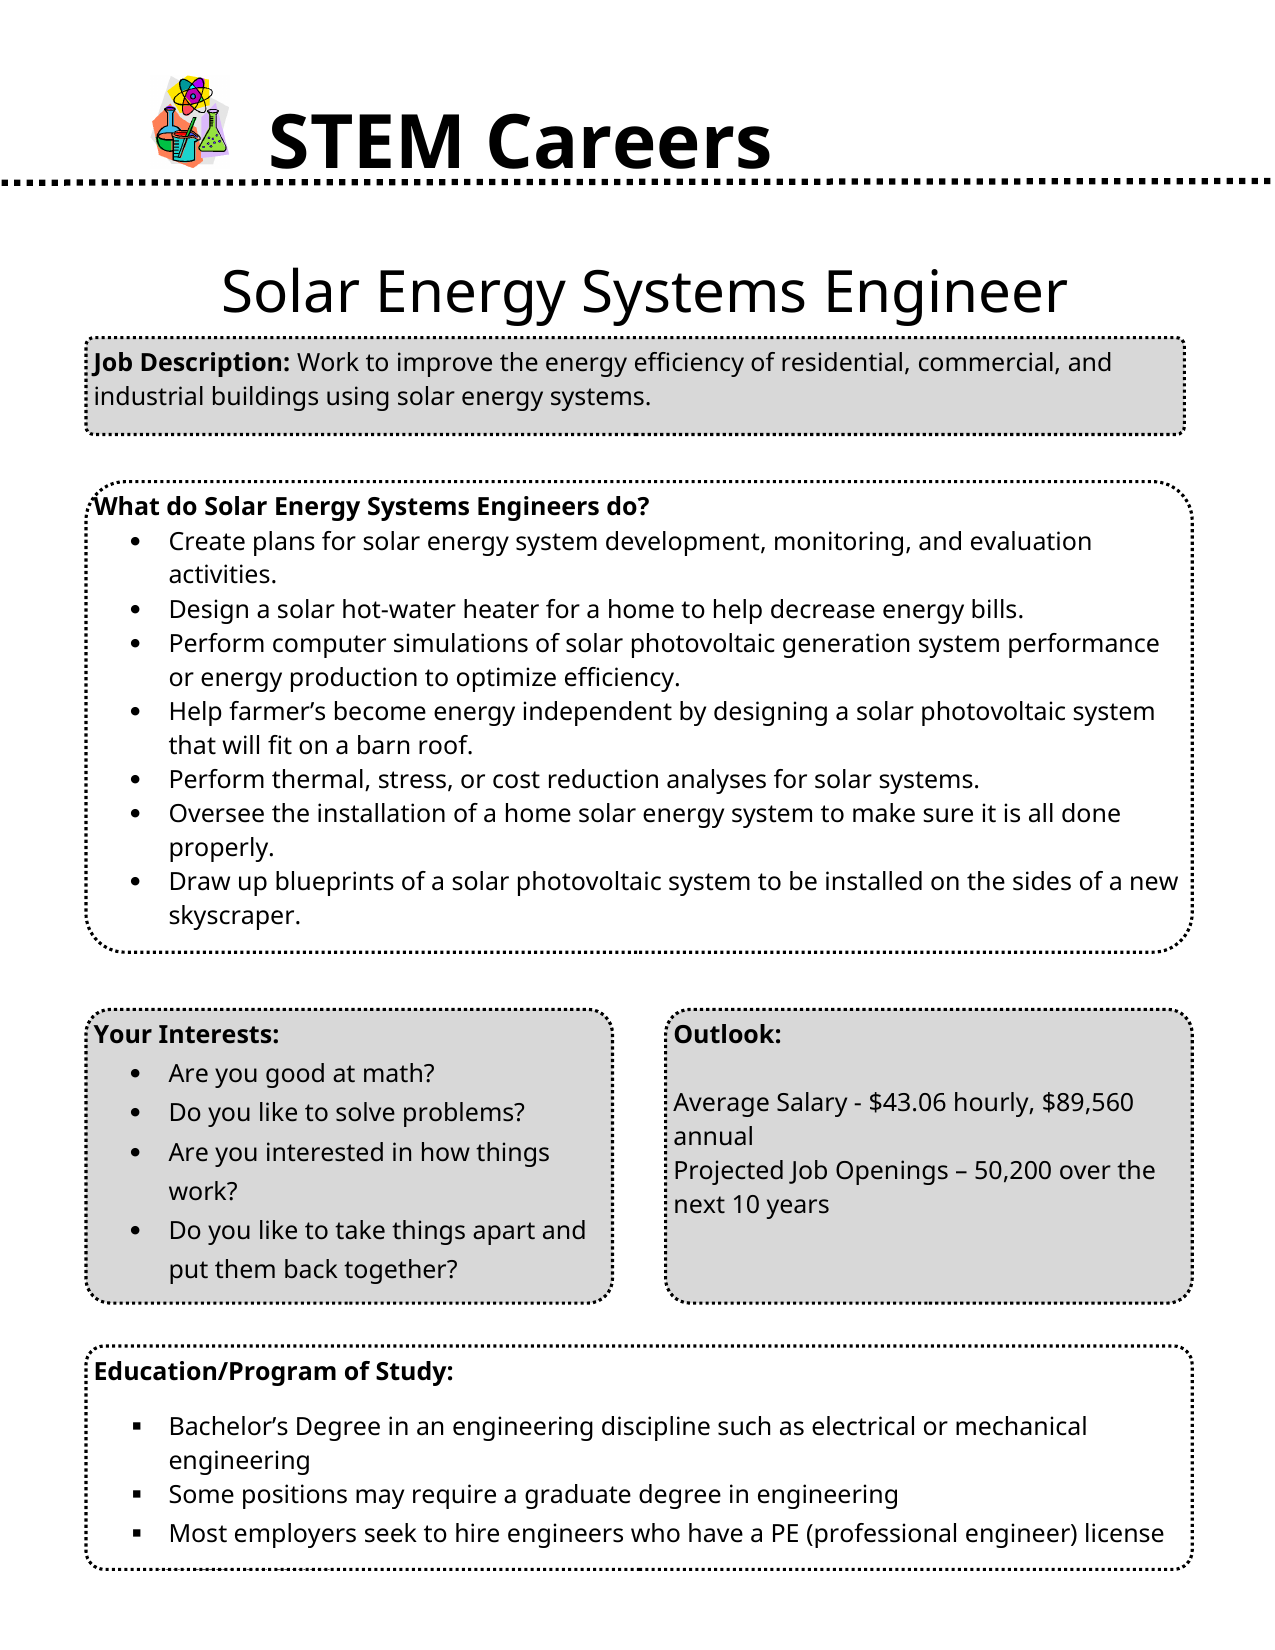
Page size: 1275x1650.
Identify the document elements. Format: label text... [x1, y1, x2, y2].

text Solar Energy Systems Engineer [150, 250, 1125, 329]
picture [150, 75, 230, 169]
